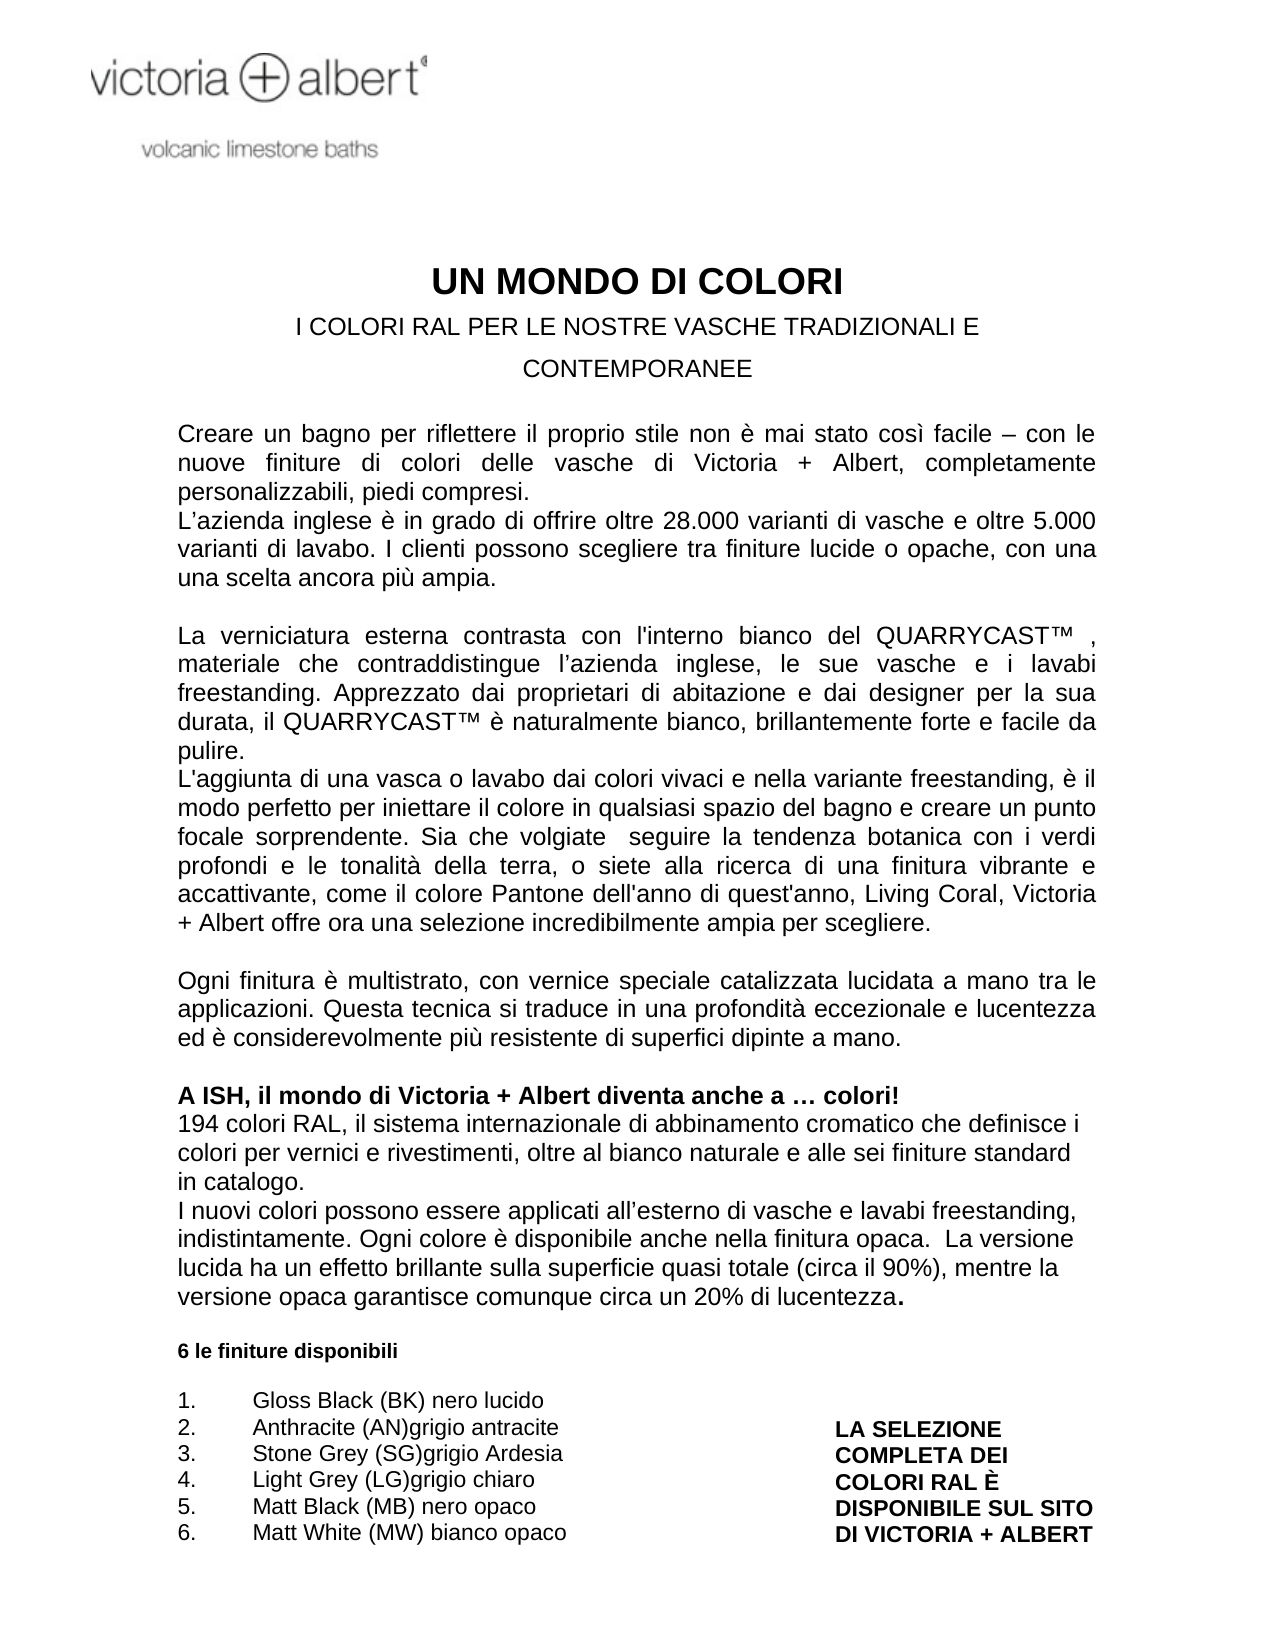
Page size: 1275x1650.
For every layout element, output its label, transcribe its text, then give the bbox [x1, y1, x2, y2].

list Light Grey (LG) grigio chiaro [177, 1466, 1098, 1493]
text I nuovi colori possono essere applicati all’esterno di vasche e lavabi freestanding, indistintamente. Ogni colore è disponibile anche nella finitura opaca. La versione lucida ha un effetto brillante sulla superficie quasi totale (circa il 90%), mentre la versione opaca garantisce comunque circa un 20% di lucentezza. [177, 1196, 1098, 1311]
text La verniciatura esterna contrasta con l'interno bianco del QUARRYCAST™ , materiale che contraddistingue l’azienda inglese, le sue vasche e i lavabi freestanding. Apprezzato dai proprietari di abitazione e dai designer per la sua durata, il QUARRYCAST™ è naturalmente bianco, brillantemente forte e facile da pulire. [177, 621, 1098, 764]
text Creare un bagno per riflettere il proprio stile non è mai stato così facile – con le nuove finiture di colori delle vasche di Victoria + Albert, completamente personalizzabili, piedi compresi. [177, 419, 1098, 506]
list Matt Black (MB) nero opaco [177, 1493, 1098, 1519]
list Gloss Black (BK) nero lucido [177, 1387, 1098, 1414]
text 6 le finiture disponibili [177, 1339, 1098, 1363]
text I COLORI RAL PER LE NOSTRE VASCHE TRADIZIONALI E CONTEMPORANEE [177, 302, 1098, 386]
text 194 colori RAL, il sistema internazionale di abbinamento cromatico che definisce i colori per vernici e rivestimenti, oltre al bianco naturale e alle sei finiture standard in catalogo. [177, 1109, 1098, 1196]
list Anthracite (AN) grigio antracite [177, 1414, 1098, 1440]
text L'aggiunta di una vasca o lavabo dai colori vivaci e nella variante freestanding, è il modo perfetto per iniettare il colore in qualsiasi spazio del bagno e creare un punto focale sorprendente. Sia che volgiate seguire la tendenza botanica con i verdi profondi e le tonalità della terra, o siete alla ricerca di una finitura vibrante e accattivante, come il colore Pantone dell'anno di quest'anno, Living Coral, Victoria + Albert offre ora una selezione incredibilmente ampia per scegliere. [177, 764, 1098, 937]
text L’azienda inglese è in grado di offrire oltre 28.000 varianti di vasche e oltre 5.000 varianti di lavabo. I clienti possono scegliere tra finiture lucide o opache, con una una scelta ancora più ampia. [177, 506, 1098, 592]
picture [89, 53, 427, 158]
list Matt White (MW) bianco opaco [177, 1519, 1098, 1545]
list Stone Grey (SG) grigio Ardesia [177, 1440, 1098, 1466]
text UN MONDO DI COLORI [177, 261, 1098, 302]
text A ISH, il mondo di Victoria + Albert diventa anche a … colori! [177, 1081, 1098, 1109]
text Ogni finitura è multistrato, con vernice speciale catalizzata lucidata a mano tra le applicazioni. Questa tecnica si traduce in una profondità eccezionale e lucentezza ed è considerevolmente più resistente di superfici dipinte a mano. [177, 966, 1098, 1052]
